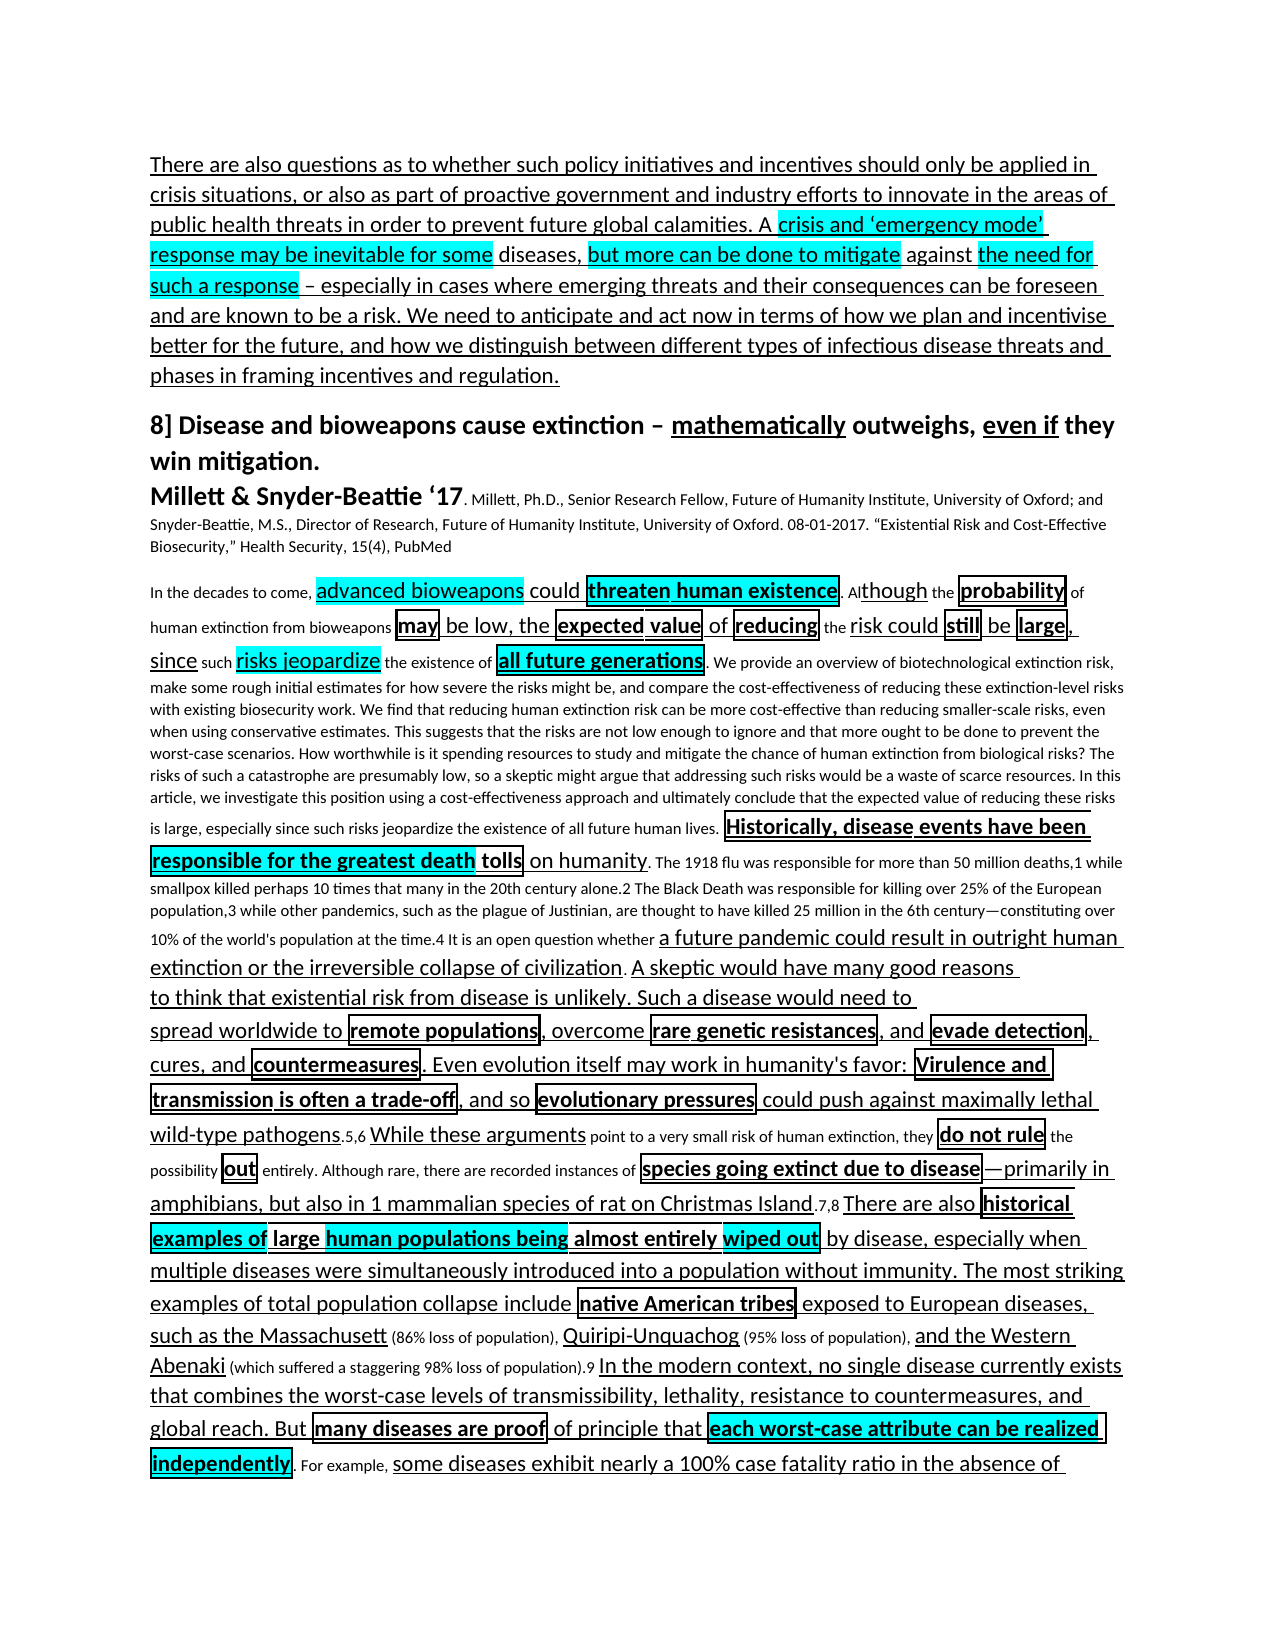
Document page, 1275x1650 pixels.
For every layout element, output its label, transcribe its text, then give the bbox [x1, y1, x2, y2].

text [150, 1282, 1125, 1479]
subtitle 8] Disease and bioweapons cause extinction – mathematically outweighs, even if they win mitigation. [150, 408, 1125, 477]
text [150, 150, 1125, 389]
text Millett & Snyder-Beattie ‘17. Millett, Ph.D., Senior Research Fellow, Future of Humanity Institute, University of Oxford; and Snyder-Beattie, M.S., Director of Research, Future of Humanity Institute, University of Oxford. 08-01-2017. “Existential Risk and Cost-Effective Biosecurity,” Health Security, 15(4), PubMed [150, 479, 1125, 556]
